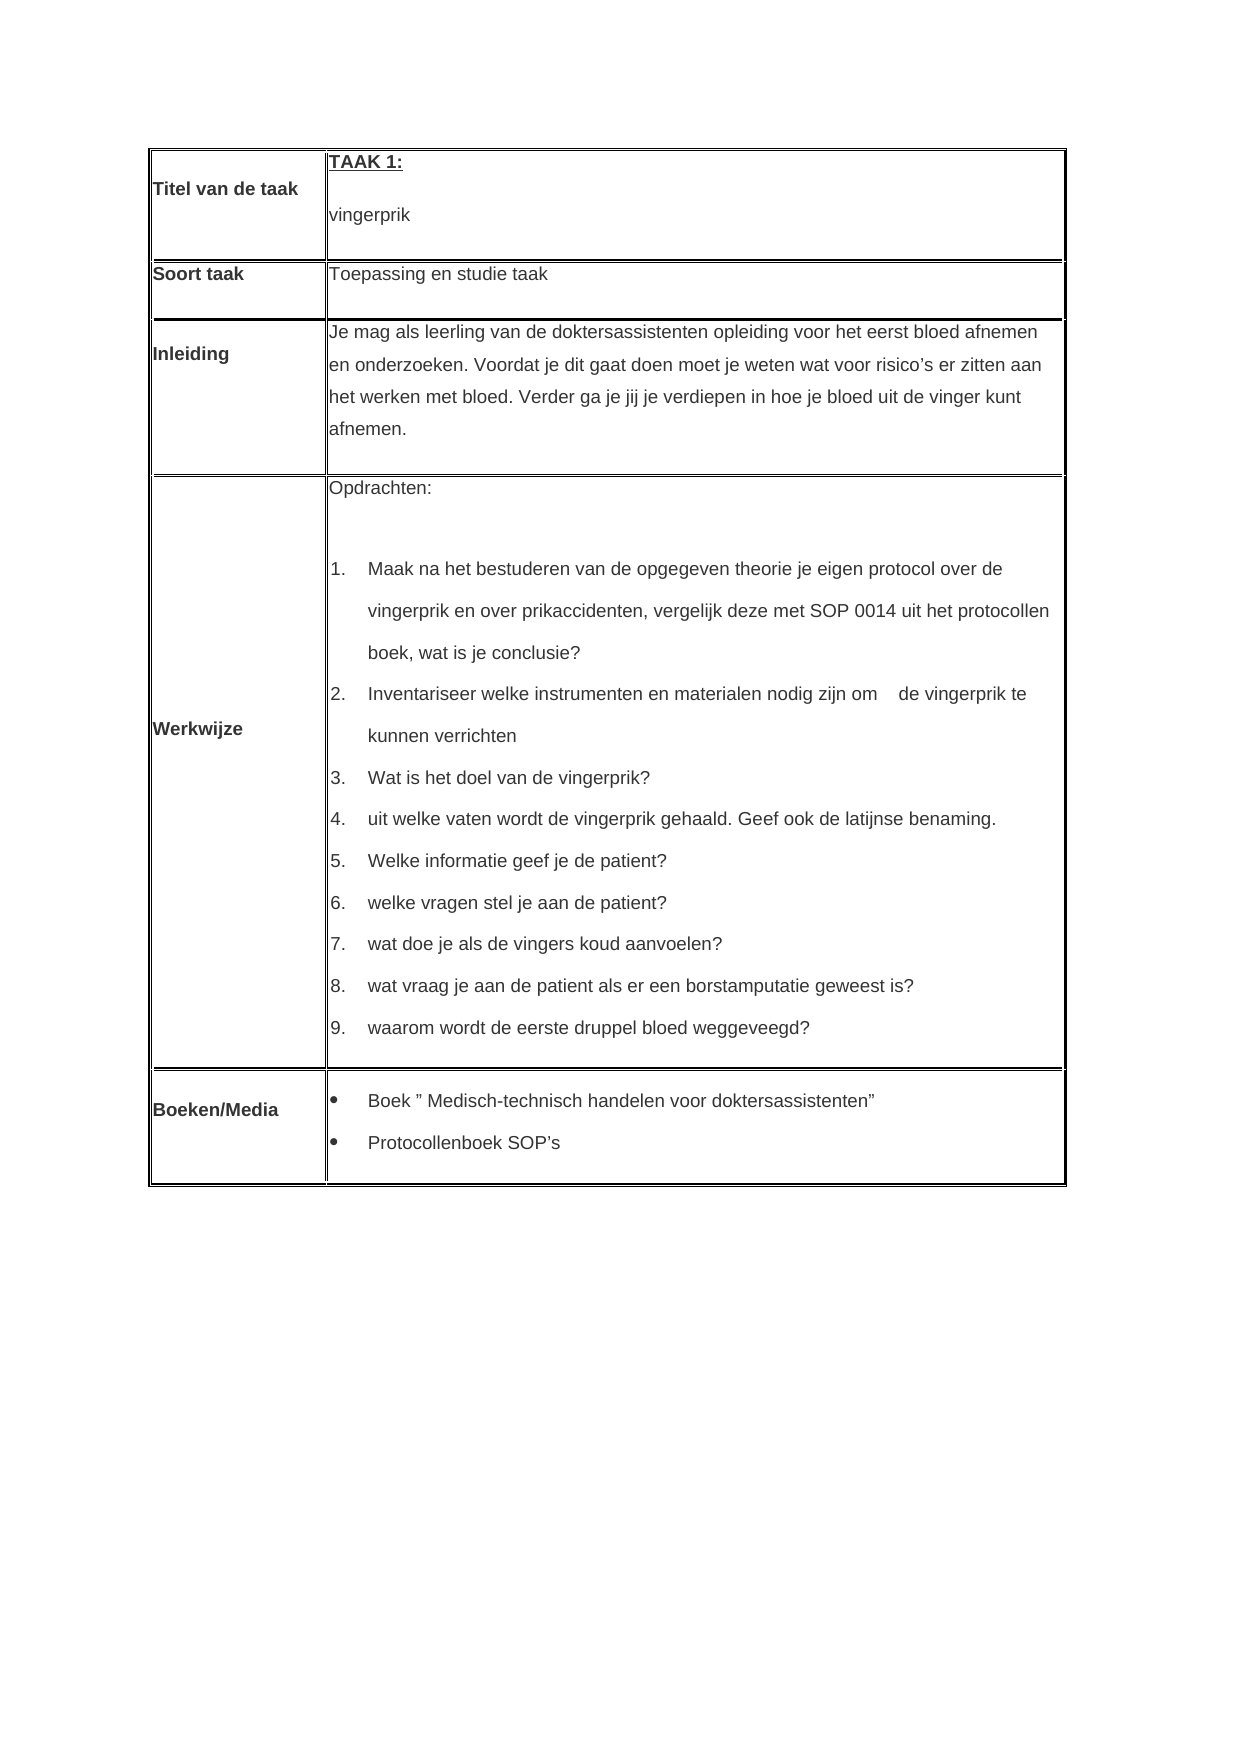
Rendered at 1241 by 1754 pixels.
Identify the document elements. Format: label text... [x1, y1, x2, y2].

table_cell Je mag als leerling van de doktersassistenten opleiding voor het eerst bloed afnemen en onderzoeken. Voordat je dit gaat doen moet je weten wat voor risico’s er zitten aan het werken met bloed. Verder ga je jij je verdiepen in hoe je bloed uit de vinger kunt afnemen. [328, 318, 1066, 473]
table_header Titel van de taak [152, 151, 326, 259]
table_cell Werkwijze [152, 474, 325, 1067]
table_cell Boek ” Medisch-technisch handelen voor doktersassistenten” Protocollenboek SOP’s [326, 1067, 1065, 1183]
table_cell Inleiding [150, 318, 325, 473]
table_header TAAK 1: vingerprik [326, 151, 1064, 259]
table_cell Boeken/Media [152, 1067, 326, 1183]
table_cell Toepassing en studie taak [328, 259, 1065, 318]
table_cell Soort taak [152, 259, 325, 318]
table_cell Opdrachten: Maak na het bestuderen van de opgegeven theorie je eigen protocol over de vingerprik en over prikaccidenten, vergelijk deze met SOP 0014 uit het protocollen boek, wat is je conclusie? Inventariseer welke instrumenten en materialen nodig zijn om de vingerprik te kunnen verrichten Wat is het doel van de vingerprik? uit welke vaten wordt de vingerprik gehaald. Geef ook de latijnse benaming. Welke informatie geef je de patient? welke vragen stel je aan de patient? wat doe je als de vingers koud aanvoelen? wat vraag je aan de patient als er een borstamputatie geweest is? waarom wordt de eerste druppel bloed weggeveegd? [328, 474, 1065, 1067]
